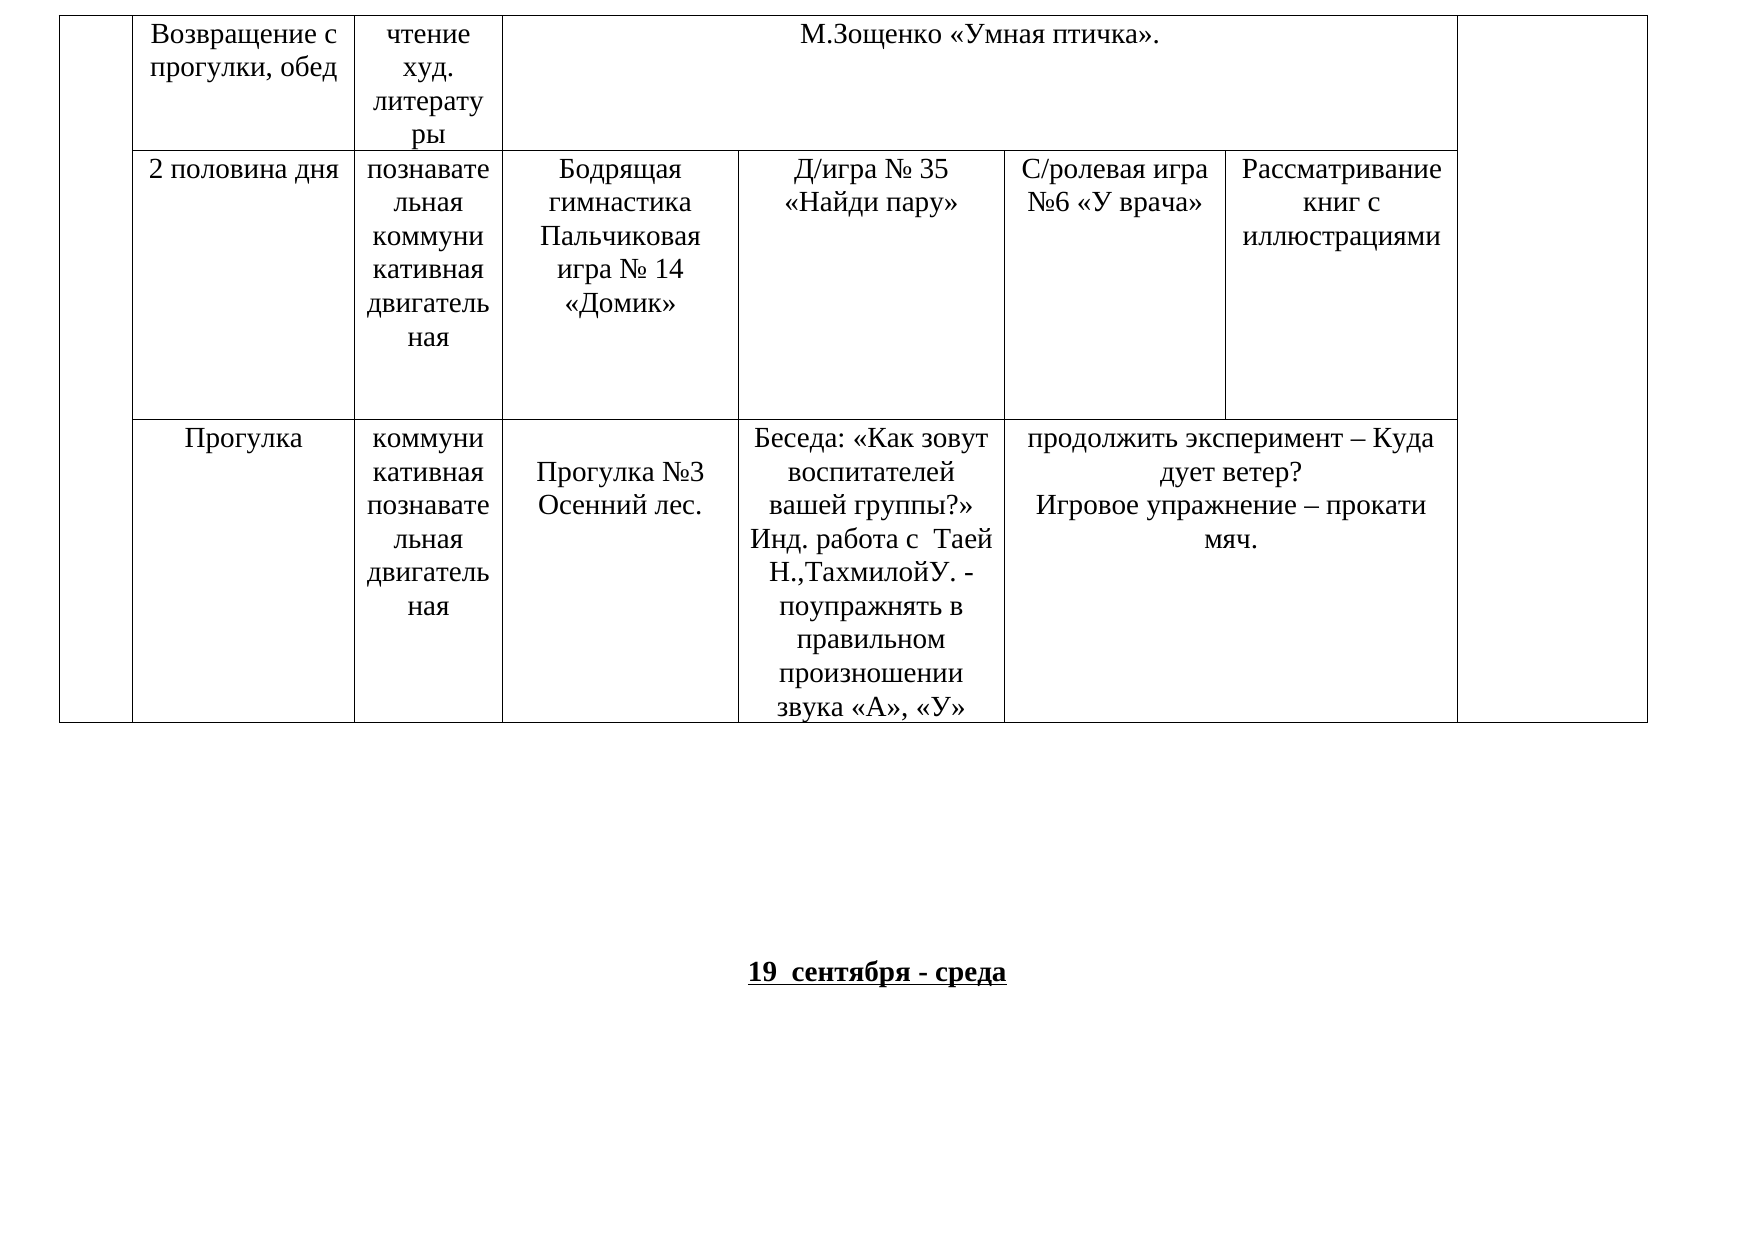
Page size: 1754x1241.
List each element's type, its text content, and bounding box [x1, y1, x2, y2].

table_cell М.Зощенко «Умная птичка». [503, 16, 1457, 150]
table_cell Рассматривание книг с иллюстрациями [1226, 151, 1457, 419]
table_cell Беседа: «Как зовут воспитателей вашей группы?» Инд. работа с Таей Н.,ТахмилойУ. - поупражнять в правильном произношении звука «А», «У» [739, 420, 1004, 722]
table_cell Прогулка [133, 420, 354, 722]
table_cell Возвращение с прогулки, обед [133, 16, 354, 150]
table_cell 2 половина дня [133, 151, 354, 419]
table_cell С/ролевая игра №6 «У врача» [1005, 151, 1225, 419]
table_cell чтение худ. литературы [355, 16, 502, 150]
table_cell Д/игра № 35 «Найди пару» [739, 151, 1004, 419]
table_cell Бодрящая гимнастика Пальчиковая игра № 14 «Домик» [503, 151, 738, 419]
text 19 сентября - среда [118, 954, 1636, 988]
table_cell коммуникативная познавательная двигатель ная [355, 420, 502, 722]
table_cell Прогулка №3 Осенний лес. [503, 420, 738, 722]
table_cell продолжить эксперимент – Куда дует ветер? Игровое упражнение – прокати мяч. [1005, 420, 1457, 722]
table_cell познавательная коммуникативная двигатель ная [355, 151, 502, 419]
